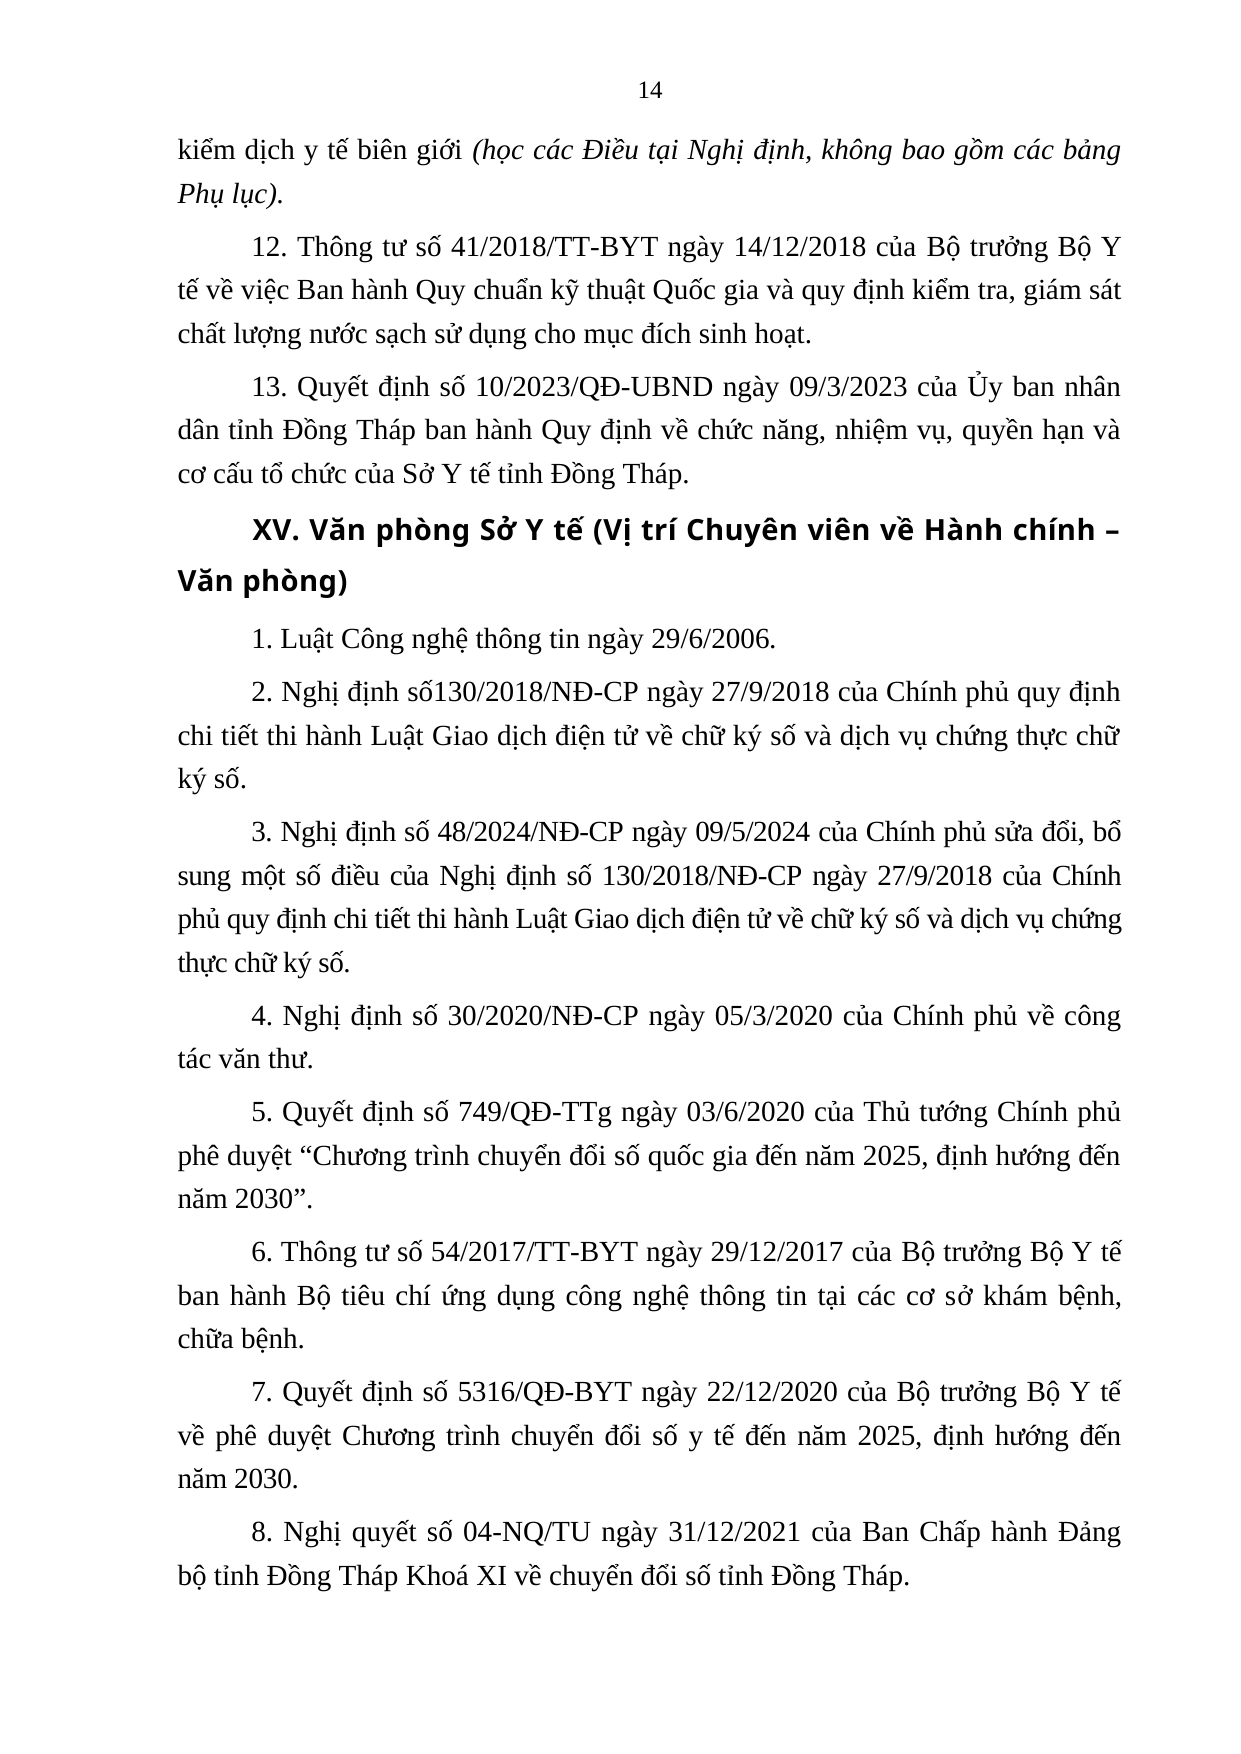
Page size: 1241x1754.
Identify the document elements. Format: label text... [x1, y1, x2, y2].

text 8. Nghị quyết số 04-NQ/TU ngày 31/12/2021 của Ban Chấp hành Đảng bộ tỉnh Đồng Tháp Khoá XI về chuyển đổi số tỉnh Đồng Tháp. [177, 1514, 1122, 1591]
text 4. Nghị định số 30/2020/NĐ-CP ngày 05/3/2020 của Chính phủ về công tác văn thư. [177, 998, 1122, 1075]
text 12. Thông tư số 41/2018/TT-BYT ngày 14/12/2018 của Bộ trưởng Bộ Y tế về việc Ban hành Quy chuẩn kỹ thuật Quốc gia và quy định kiểm tra, giám sát chất lượng nước sạch sử dụng cho mục đích sinh hoạt. [177, 229, 1122, 349]
text 6. Thông tư số 54/2017/TT-BYT ngày 29/12/2017 của Bộ trưởng Bộ Y tế ban hành Bộ tiêu chí ứng dụng công nghệ thông tin tại các cơ sở khám bệnh, chữa bệnh. [177, 1234, 1122, 1355]
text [177, 132, 1122, 209]
text 1. Luật Công nghệ thông tin ngày 29/6/2006. [177, 621, 1122, 655]
text 2. Nghị định số130/2018/NĐ-CP ngày 27/9/2018 của Chính phủ quy định chi tiết thi hành Luật Giao dịch điện tử về chữ ký số và dịch vụ chứng thực chữ ký số. [177, 674, 1122, 795]
text 3. Nghị định số 48/2024/NĐ-CP ngày 09/5/2024 của Chính phủ sửa đổi, bổ sung một số điều của Nghị định số 130/2018/NĐ-CP ngày 27/9/2018 của Chính phủ quy định chi tiết thi hành Luật Giao dịch điện tử về chữ ký số và dịch vụ chứng thực chữ ký số. [177, 814, 1122, 978]
text 13. Quyết định số 10/2023/QĐ-UBND ngày 09/3/2023 của Ủy ban nhân dân tỉnh Đồng Tháp ban hành Quy định về chức năng, nhiệm vụ, quyền hạn và cơ cấu tổ chức của Sở Y tế tỉnh Đồng Tháp. [177, 369, 1122, 489]
text 5. Quyết định số 749/QĐ-TTg ngày 03/6/2020 của Thủ tướng Chính phủ phê duyệt “Chương trình chuyển đổi số quốc gia đến năm 2025, định hướng đến năm 2030”. [177, 1094, 1122, 1215]
text XV. Văn phòng Sở Y tế (Vị trí Chuyên viên về Hành chính – Văn phòng) [177, 509, 1122, 600]
text 7. Quyết định số 5316/QĐ-BYT ngày 22/12/2020 của Bộ trưởng Bộ Y tế về phê duyệt Chương trình chuyển đổi số y tế đến năm 2025, định hướng đến năm 2030. [177, 1374, 1122, 1495]
